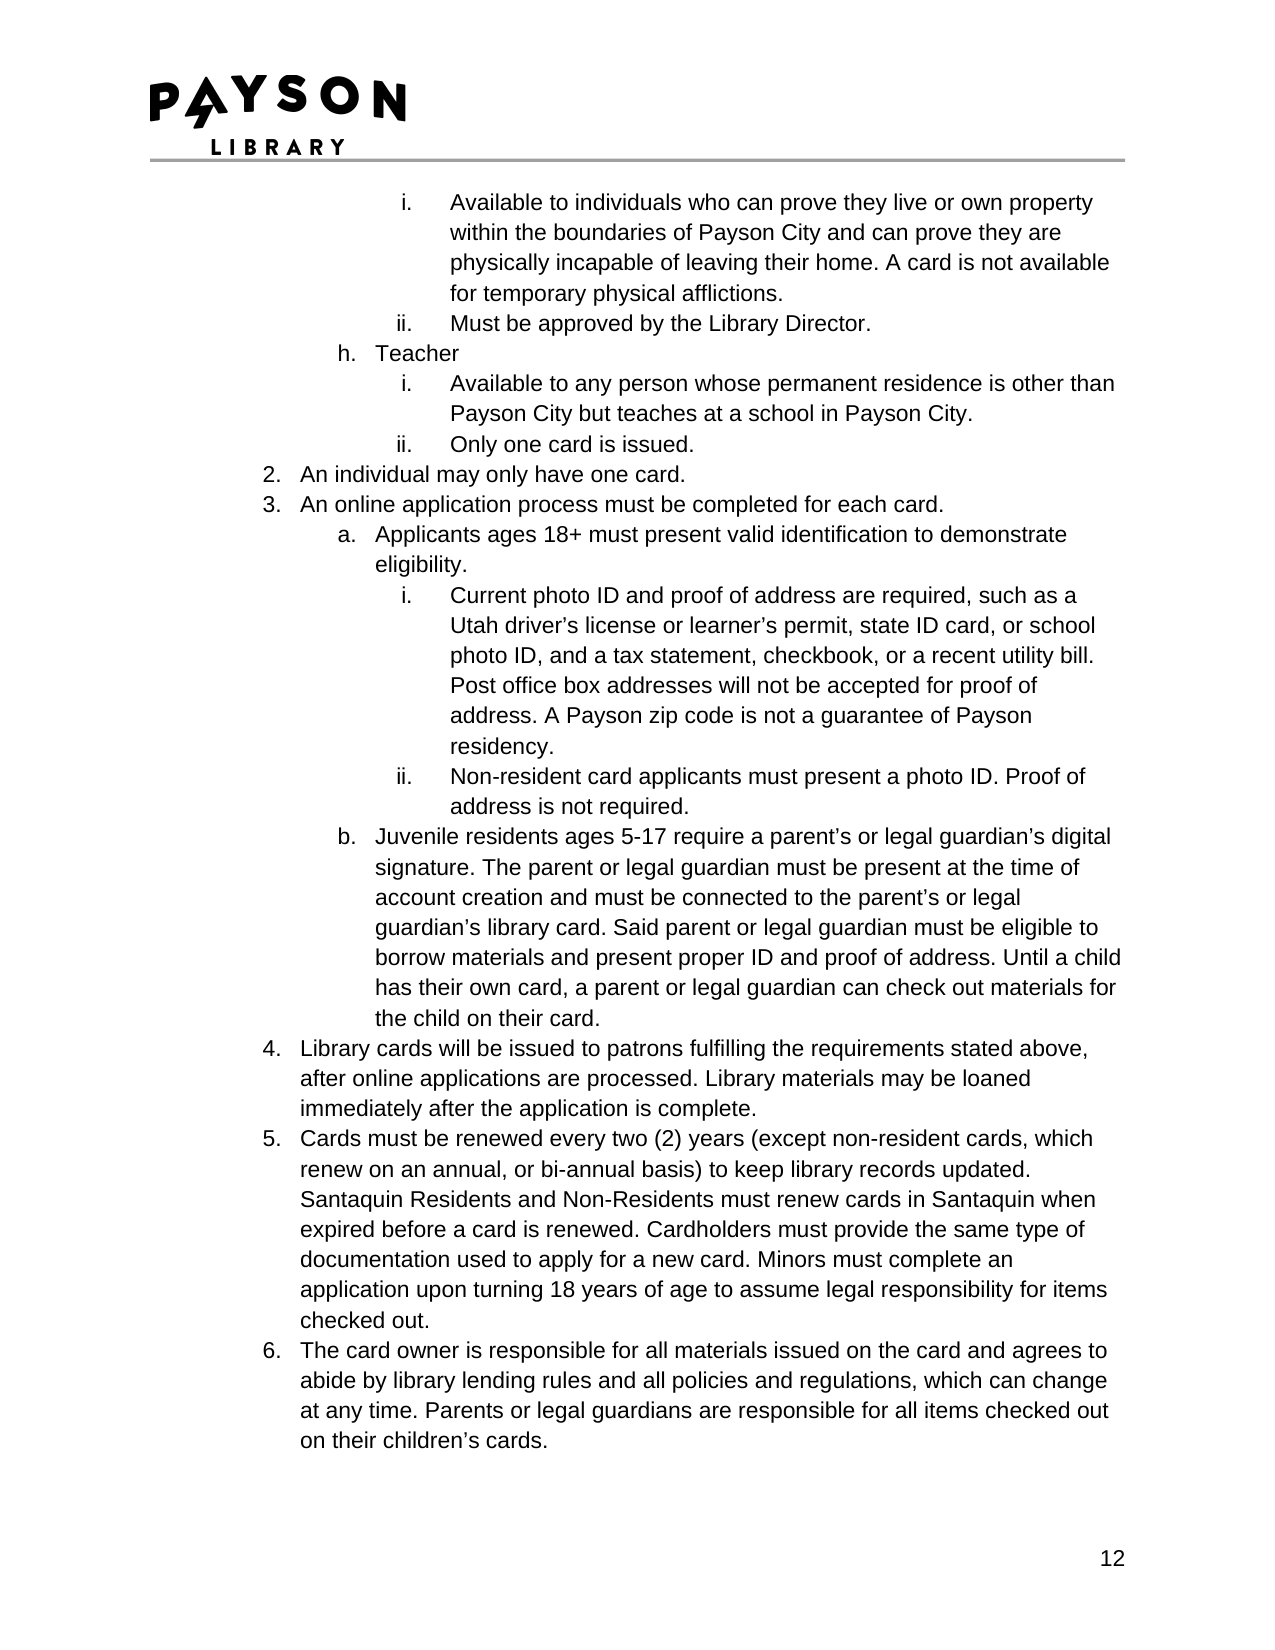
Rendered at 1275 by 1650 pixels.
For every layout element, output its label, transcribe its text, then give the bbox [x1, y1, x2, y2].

list Must be approved by the Library Director. [412, 310, 1125, 336]
list Library cards will be issued to patrons fulfilling the requirements stated above, after online applications are processed. Library materials may be loaned immediately after the application is complete. [262, 1035, 1125, 1121]
list The card owner is responsible for all materials issued on the card and agrees to abide by library lending rules and all policies and regulations, which can change at any time. Parents or legal guardians are responsible for all items checked out on their children’s cards. [262, 1337, 1125, 1454]
list An online application process must be completed for each card. [262, 491, 1125, 517]
list Non-resident card applicants must present a photo ID. Proof of address is not required. [412, 763, 1125, 819]
list Cards must be renewed every two (2) years (except non-resident cards, which renew on an annual, or bi-annual basis) to keep library records updated. Santaquin Residents and Non-Residents must renew cards in Santaquin when expired before a card is renewed. Cardholders must provide the same type of documentation used to apply for a new card. Minors must complete an application upon turning 18 years of age to assume legal responsibility for items checked out. [262, 1125, 1125, 1333]
list Applicants ages 18+ must present valid identification to demonstrate eligibility. [337, 521, 1125, 578]
list Only one card is issued. [412, 431, 1125, 457]
list Available to any person whose permanent residence is other than Payson City but teaches at a school in Payson City. [412, 370, 1125, 427]
list An individual may only have one card. [262, 461, 1125, 487]
list Teacher [337, 340, 1125, 366]
list Juvenile residents ages 5-17 require a parent’s or legal guardian’s digital signature. The parent or legal guardian must be present at the time of account creation and must be connected to the parent’s or legal guardian’s library card. Said parent or legal guardian must be eligible to borrow materials and present proper ID and proof of address. Until a child has their own card, a parent or legal guardian can check out materials for the child on their card. [337, 823, 1125, 1031]
list Current photo ID and proof of address are required, such as a Utah driver’s license or learner’s permit, state ID card, or school photo ID, and a tax statement, checkbook, or a recent utility bill. Post office box addresses will not be accepted for proof of address. A Payson zip code is not a guarantee of Payson residency. [412, 582, 1125, 759]
list Available to individuals who can prove they live or own property within the boundaries of Payson City and can prove they are physically incapable of leaving their home. A card is not available for temporary physical afflictions. [412, 189, 1125, 306]
picture [150, 75, 406, 155]
